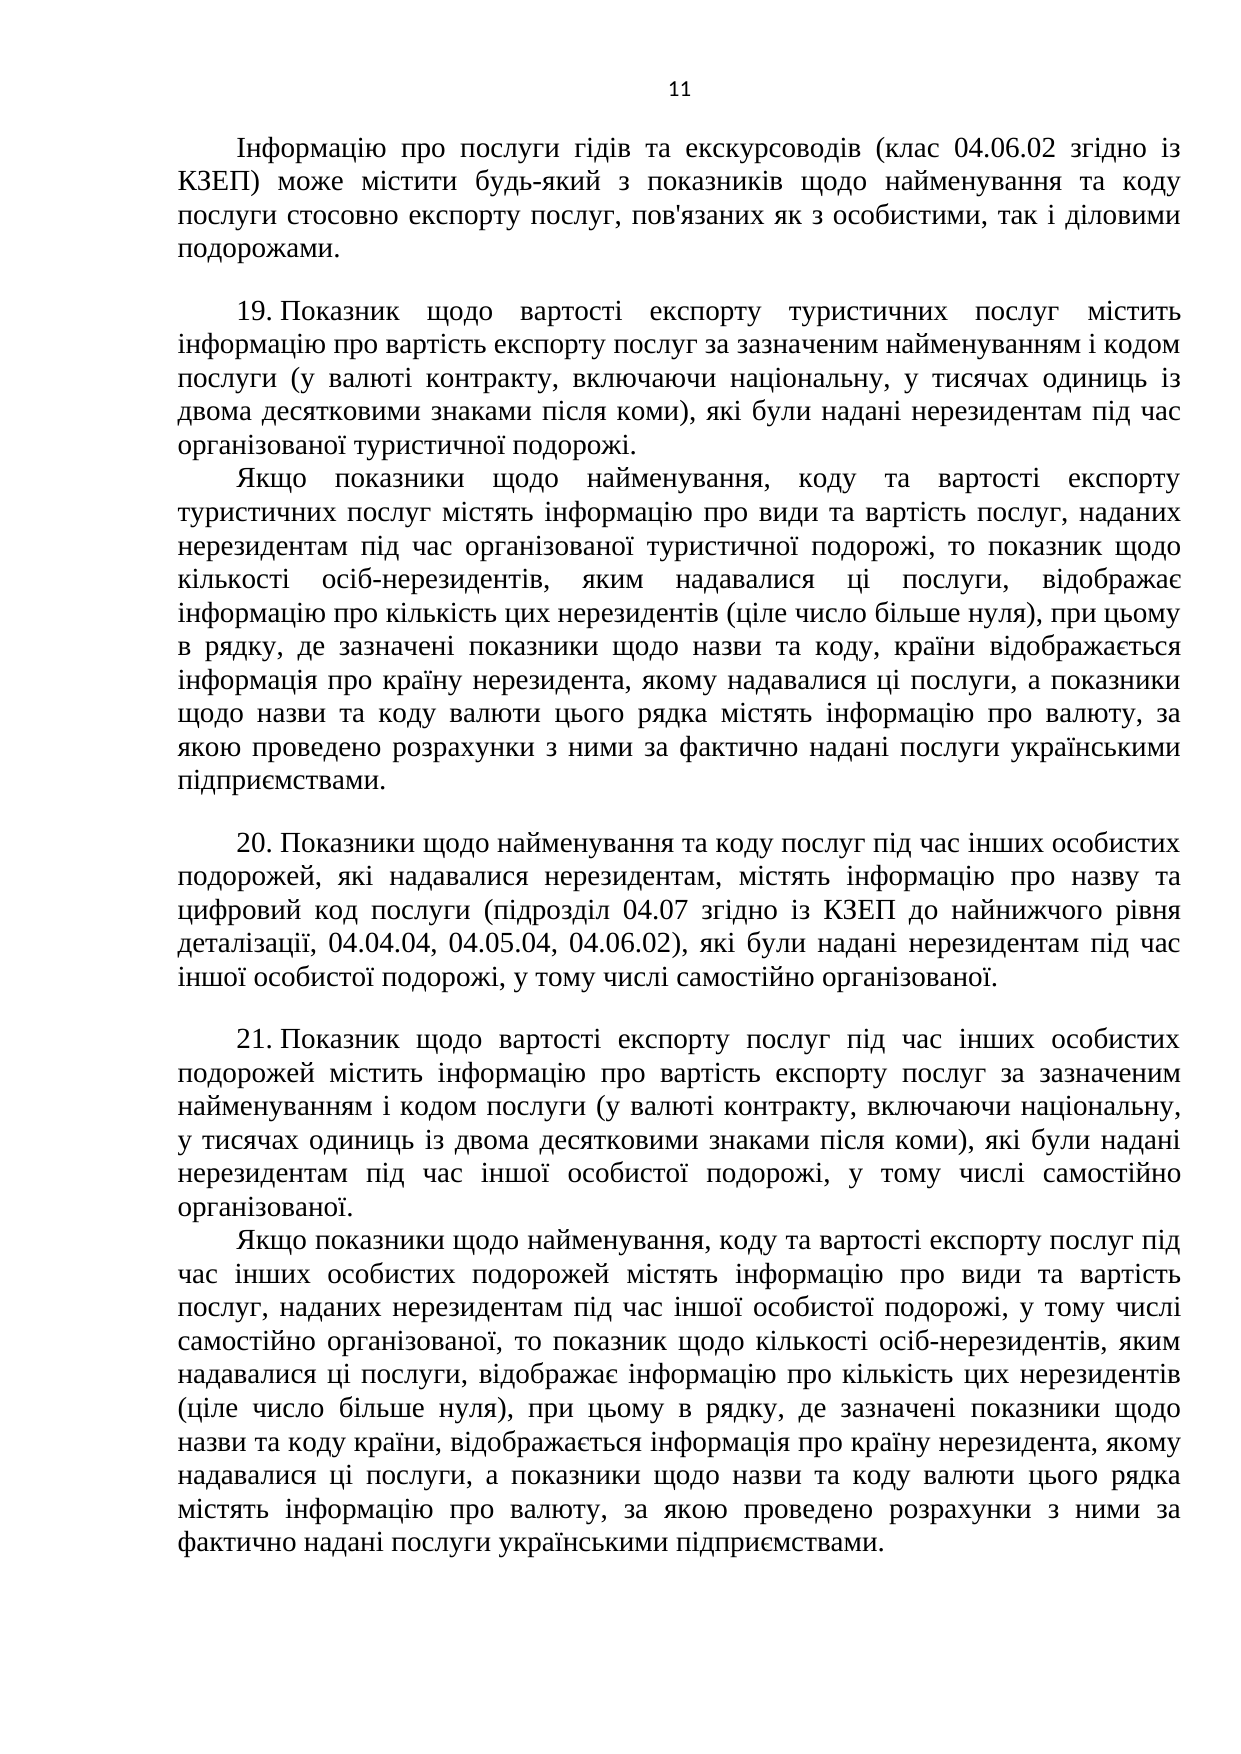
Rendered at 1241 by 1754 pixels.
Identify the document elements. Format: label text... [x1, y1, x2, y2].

text 21. Показник щодо вартості експорту послуг під час інших особистих подорожей містить інформацію про вартість експорту послуг за зазначеним найменуванням і кодом послуги (у валюті контракту, включаючи національну, у тисячах одиниць із двома десятковими знаками після коми), які були надані нерезидентам під час іншої особистої подорожі, у тому числі самостійно організованої. [177, 1021, 1181, 1222]
text Якщо показники щодо найменування, коду та вартості експорту туристичних послуг містять інформацію про види та вартість послуг, наданих нерезидентам під час організованої туристичної подорожі, то показник щодо кількості осіб-нерезидентів, яким надавалися ці послуги, відображає інформацію про кількість цих нерезидентів (ціле число більше нуля), при цьому в рядку, де зазначені показники щодо назви та коду, країни відображається інформація про країну нерезидента, якому надавалися ці послуги, а показники щодо назви та коду валюти цього рядка містять інформацію про валюту, за якою проведено розрахунки з ними за фактично надані послуги українськими підприємствами. [177, 461, 1181, 796]
text Якщо показники щодо найменування, коду та вартості експорту послуг під час інших особистих подорожей містять інформацію про види та вартість послуг, наданих нерезидентам під час іншої особистої подорожі, у тому числі самостійно організованої, то показник щодо кількості осіб-нерезидентів, яким надавалися ці послуги, відображає інформацію про кількість цих нерезидентів (ціле число більше нуля), при цьому в рядку, де зазначені показники щодо назви та коду країни, відображається інформація про країну нерезидента, якому надавалися ці послуги, а показники щодо назви та коду валюти цього рядка містять інформацію про валюту, за якою проведено розрахунки з ними за фактично надані послуги українськими підприємствами. [177, 1222, 1181, 1558]
text Інформацію про послуги гідів та екскурсоводів (клас 04.06.02 згідно із КЗЕП) може містити будь-який з показників щодо найменування та коду послуги стосовно експорту послуг, пов'язаних як з особистими, так і діловими подорожами. [177, 130, 1181, 264]
text 19. Показник щодо вартості експорту туристичних послуг містить інформацію про вартість експорту послуг за зазначеним найменуванням і кодом послуги (у валюті контракту, включаючи національну, у тисячах одиниць із двома десятковими знаками після коми), які були надані нерезидентам під час організованої туристичної подорожі. [177, 293, 1181, 461]
text 20. Показники щодо найменування та коду послуг під час інших особистих подорожей, які надавалися нерезидентам, містять інформацію про назву та цифровий код послуги (підрозділ 04.07 згідно із КЗЕП до найнижчого рівня деталізації, 04.04.04, 04.05.04, 04.06.02), які були надані нерезидентам під час іншої особистої подорожі, у тому числі самостійно організованої. [177, 825, 1181, 992]
